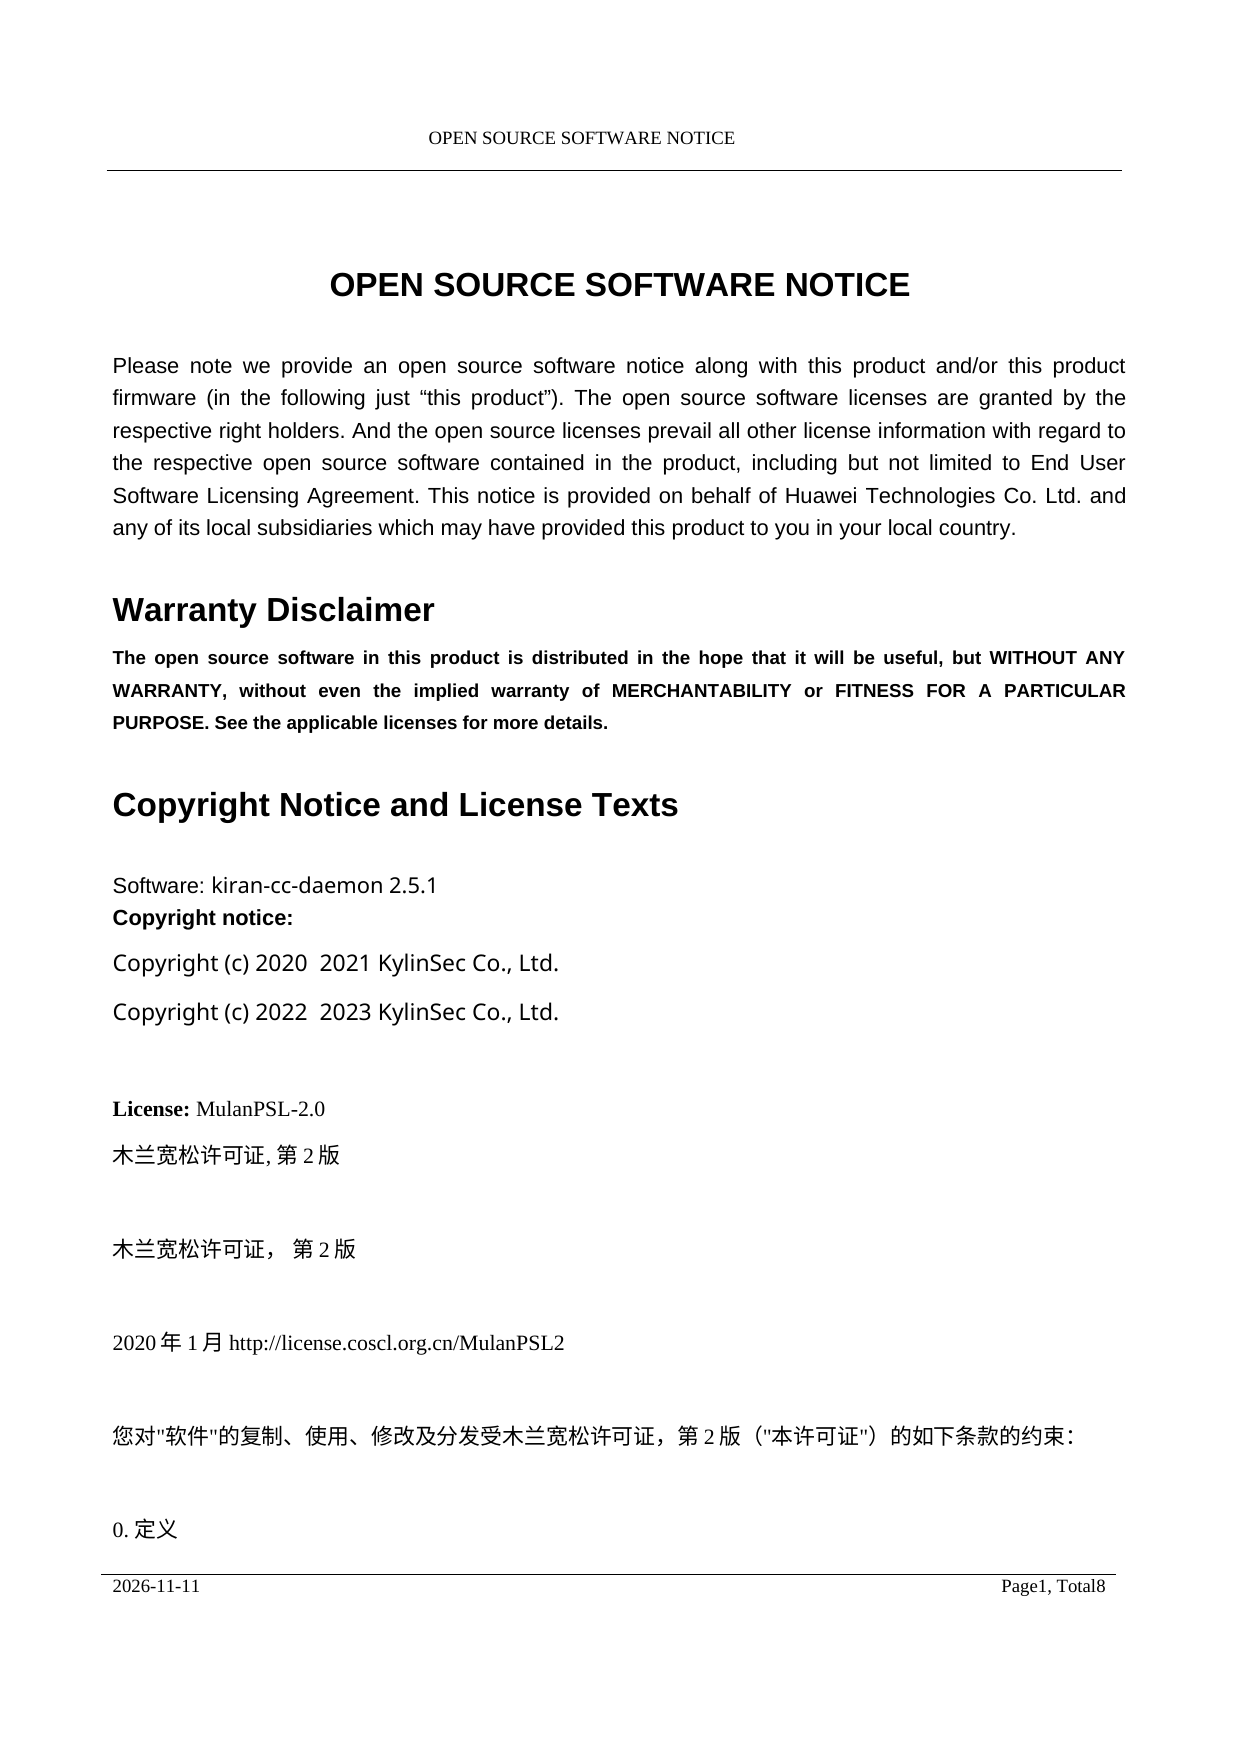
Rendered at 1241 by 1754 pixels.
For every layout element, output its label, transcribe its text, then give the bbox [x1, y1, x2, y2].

text 木兰宽松许可证， 第2版 [112, 1231, 1128, 1264]
text Warranty Disclaimer [112, 576, 1128, 641]
text The open source software in this product is distributed in the hope that it will be useful, but WITHOUT ANY WARRANTY, without even the implied warranty of MERCHANTABILITY or FITNESS FOR A PARTICULAR PURPOSE. See the applicable licenses for more details. [112, 641, 1128, 739]
text License: MulanPSL-2.0 [112, 1093, 1128, 1125]
text Copyright Notice and License Texts [112, 771, 1128, 836]
text Please note we provide an open source software notice along with this product and/or this product firmware (in the following just “this product”). The open source software licenses are granted by the respective right holders. And the open source licenses prevail all other license information with regard to the respective open source software contained in the product, including but not limited to End User Software Licensing Agreement. This notice is provided on behalf of Huawei Technologies Co. Ltd. and any of its local subsidiaries which may have provided this product to you in your local country. [112, 349, 1128, 544]
text 0. 定义 [112, 1512, 1128, 1544]
text 木兰宽松许可证, 第2版 [112, 1138, 1128, 1170]
text Copyright (c) 2020 2021 KylinSec Co., Ltd. Copyright (c) 2022 2023 KylinSec Co., Ltd. [112, 947, 1128, 1077]
text 您对"软件"的复制、使用、修改及分发受木兰宽松许可证，第2版（"本许可证"）的如下条款的约束： [112, 1418, 1128, 1451]
text OPEN SOURCE SOFTWARE NOTICE [112, 251, 1128, 316]
text Software: kiran-cc-daemon 2.5.1 [112, 869, 1128, 901]
text 2020年1月 http://license.coscl.org.cn/MulanPSL2 [112, 1325, 1128, 1357]
text Copyright notice: [112, 901, 1128, 934]
